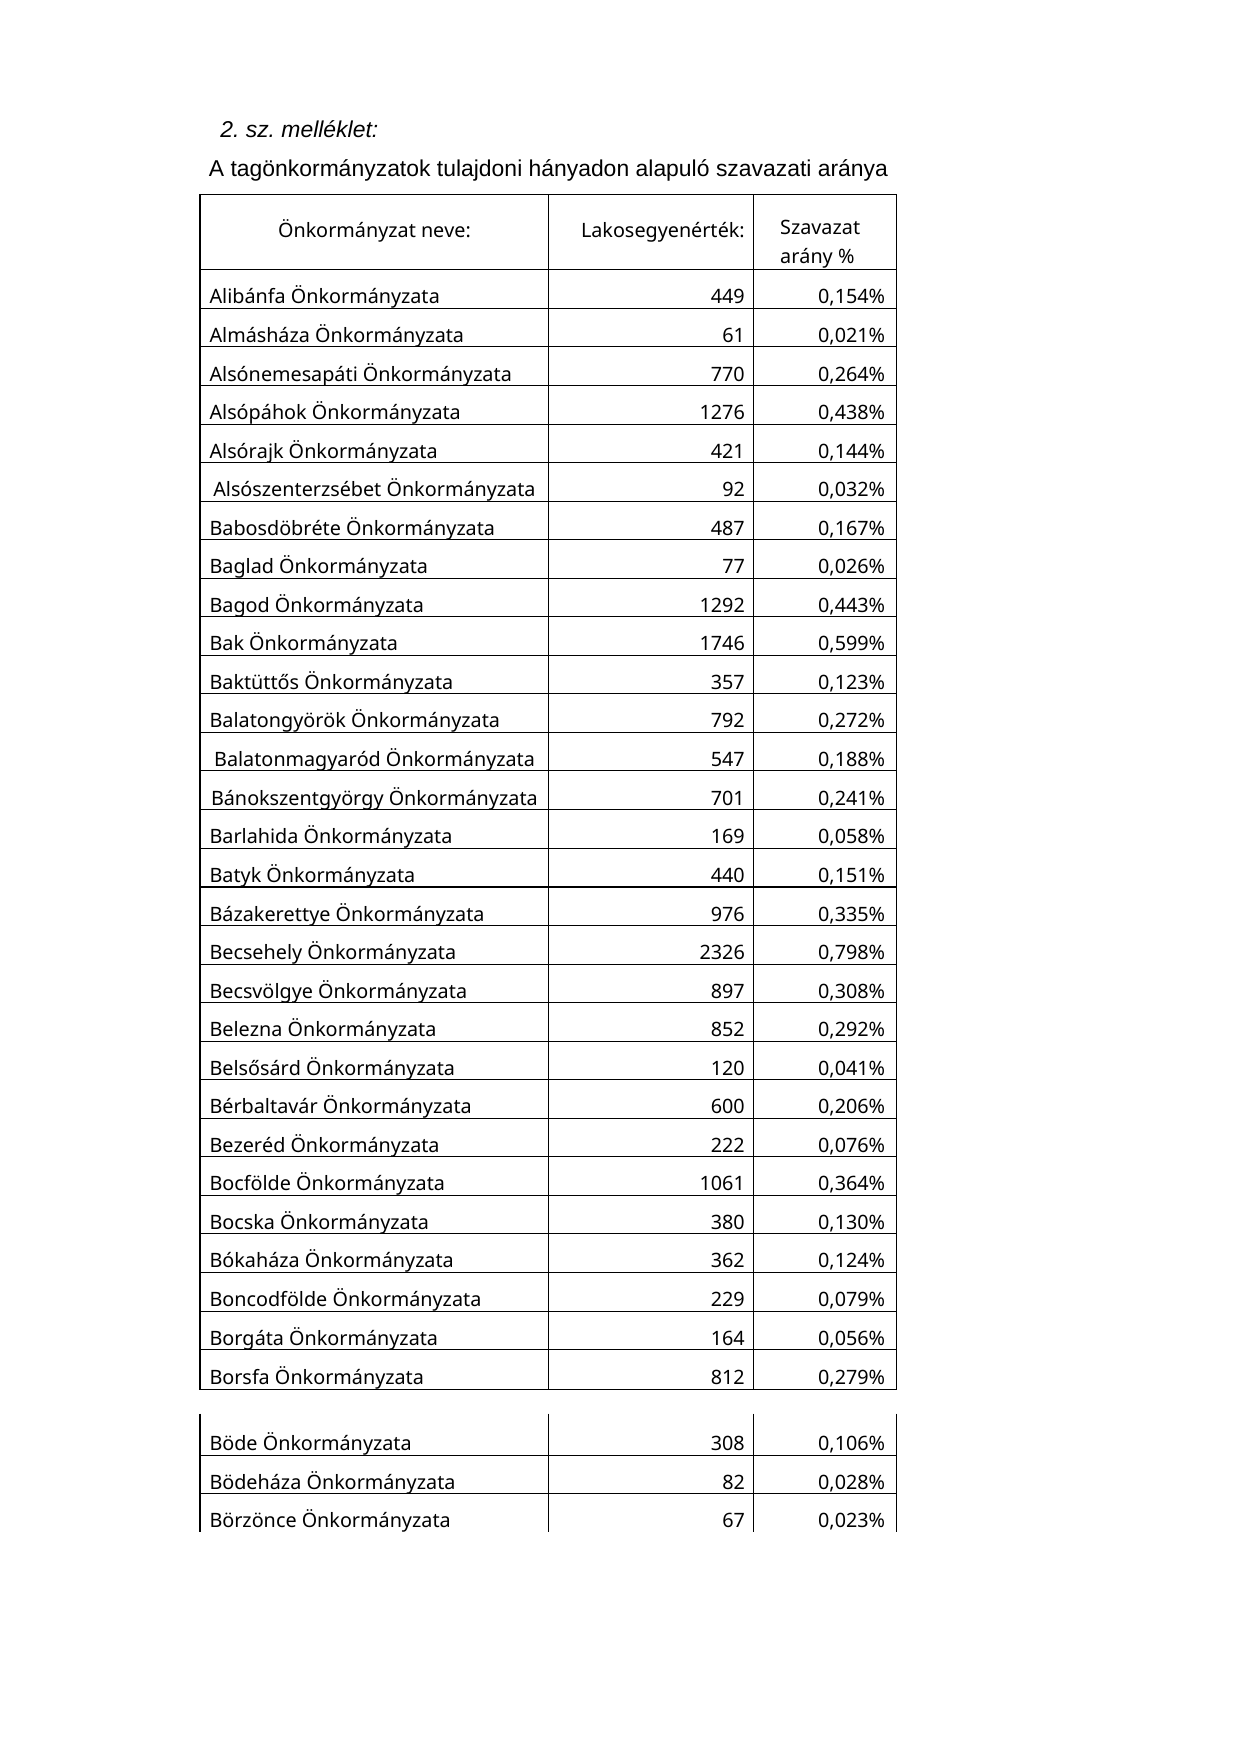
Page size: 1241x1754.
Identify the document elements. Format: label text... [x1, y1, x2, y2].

table_header Lakosegyenérték: [549, 195, 753, 269]
table_cell 0,279% [754, 1350, 896, 1389]
table_cell 0,443% [754, 579, 896, 616]
table_cell 357 [549, 656, 753, 693]
table_cell Borsfa Önkormányzata [201, 1350, 548, 1389]
table_cell Bagod Önkormányzata [201, 579, 548, 616]
table_header Böde Önkormányzata [201, 1414, 548, 1454]
table_cell 976 [549, 888, 753, 925]
table_cell 0,798% [754, 926, 896, 963]
table_cell 0,272% [754, 694, 896, 732]
table_cell 792 [549, 694, 753, 732]
table_cell Belezna Önkormányzata [201, 1003, 548, 1041]
table_cell 0,335% [754, 888, 896, 925]
table_cell 120 [549, 1042, 753, 1079]
table_cell Bocska Önkormányzata [201, 1196, 548, 1233]
table_cell 0,292% [754, 1003, 896, 1041]
table_cell 0,041% [754, 1042, 896, 1079]
table_cell Baglad Önkormányzata [201, 540, 548, 578]
table_cell 1061 [549, 1157, 753, 1195]
table_cell Becsehely Önkormányzata [201, 926, 548, 963]
table_cell 0,206% [754, 1080, 896, 1118]
table_cell 0,026% [754, 540, 896, 578]
table_cell 2326 [549, 926, 753, 963]
table_cell 487 [549, 502, 753, 539]
table_cell Alsópáhok Önkormányzata [201, 386, 548, 423]
table_cell 812 [549, 1350, 753, 1389]
table_header 0,106% [754, 1414, 896, 1454]
table_cell 169 [549, 810, 753, 848]
table_cell 0,264% [754, 347, 896, 385]
table_cell 1292 [549, 579, 753, 616]
table_cell 0,123% [754, 656, 896, 693]
table_cell 440 [549, 849, 753, 886]
table_cell Balatonmagyaród Önkormányzata [201, 733, 548, 770]
table_cell 0,130% [754, 1196, 896, 1233]
table_cell 0,056% [754, 1312, 896, 1349]
table_cell 852 [549, 1003, 753, 1041]
table_cell Baktüttős Önkormányzata [201, 656, 548, 693]
table_cell 362 [549, 1234, 753, 1272]
table_header Önkormányzat neve: [201, 195, 548, 269]
table_cell 449 [549, 270, 753, 307]
table_cell Börzönce Önkormányzata [201, 1494, 548, 1532]
table_cell Borgáta Önkormányzata [201, 1312, 548, 1349]
table_cell 547 [549, 733, 753, 770]
table_cell 0,438% [754, 386, 896, 423]
table_cell 770 [549, 347, 753, 385]
table_cell 82 [549, 1456, 753, 1493]
table_cell Almásháza Önkormányzata [201, 309, 548, 346]
table_cell 0,241% [754, 771, 896, 809]
table_cell 0,023% [754, 1494, 896, 1532]
table_cell 380 [549, 1196, 753, 1233]
table_cell 600 [549, 1080, 753, 1118]
table_cell Batyk Önkormányzata [201, 849, 548, 886]
table_cell 0,028% [754, 1456, 896, 1493]
table_cell 0,364% [754, 1157, 896, 1195]
table_cell Belsősárd Önkormányzata [201, 1042, 548, 1079]
table_cell 0,167% [754, 502, 896, 539]
table_cell 0,599% [754, 617, 896, 655]
table_cell 0,032% [754, 463, 896, 501]
table_cell Bókaháza Önkormányzata [201, 1234, 548, 1272]
table_cell 0,308% [754, 965, 896, 1002]
table_cell Alsónemesapáti Önkormányzata [201, 347, 548, 385]
table_cell 0,188% [754, 733, 896, 770]
table_cell 229 [549, 1273, 753, 1311]
text A tagönkormányzatok tulajdoni hányadon alapuló szavazati aránya [145, 155, 951, 181]
table_cell Bezeréd Önkormányzata [201, 1119, 548, 1156]
table_cell Bázakerettye Önkormányzata [201, 888, 548, 925]
table_cell 92 [549, 463, 753, 501]
table_cell 0,079% [754, 1273, 896, 1311]
table_cell Barlahida Önkormányzata [201, 810, 548, 848]
table_cell 77 [549, 540, 753, 578]
table_cell 1746 [549, 617, 753, 655]
table_cell Balatongyörök Önkormányzata [201, 694, 548, 732]
table_cell 0,154% [754, 270, 896, 307]
table_cell Bérbaltavár Önkormányzata [201, 1080, 548, 1118]
table_cell Bocfölde Önkormányzata [201, 1157, 548, 1195]
table_cell Bödeháza Önkormányzata [201, 1456, 548, 1493]
table_cell 222 [549, 1119, 753, 1156]
table_cell 0,144% [754, 425, 896, 462]
table_header 308 [549, 1414, 753, 1454]
table_cell Alsószenterzsébet Önkormányzata [201, 463, 548, 501]
table_cell 61 [549, 309, 753, 346]
table_cell Alsórajk Önkormányzata [201, 425, 548, 462]
table_cell 67 [549, 1494, 753, 1532]
table_cell 0,076% [754, 1119, 896, 1156]
table_cell 0,124% [754, 1234, 896, 1272]
table_cell Bánokszentgyörgy Önkormányzata [201, 771, 548, 809]
table_cell Bak Önkormányzata [201, 617, 548, 655]
table_cell Babosdöbréte Önkormányzata [201, 502, 548, 539]
table_cell Alibánfa Önkormányzata [201, 270, 548, 307]
table_cell 897 [549, 965, 753, 1002]
table_cell 0,021% [754, 309, 896, 346]
table_cell Boncodfölde Önkormányzata [201, 1273, 548, 1311]
table_cell 0,058% [754, 810, 896, 848]
table_cell 164 [549, 1312, 753, 1349]
table_cell 1276 [549, 386, 753, 423]
table_cell 701 [549, 771, 753, 809]
table_cell 0,151% [754, 849, 896, 886]
table_cell 421 [549, 425, 753, 462]
text 2. sz. melléklet: [145, 116, 951, 142]
table_cell Becsvölgye Önkormányzata [201, 965, 548, 1002]
table_header Szavazat arány % [754, 195, 896, 269]
